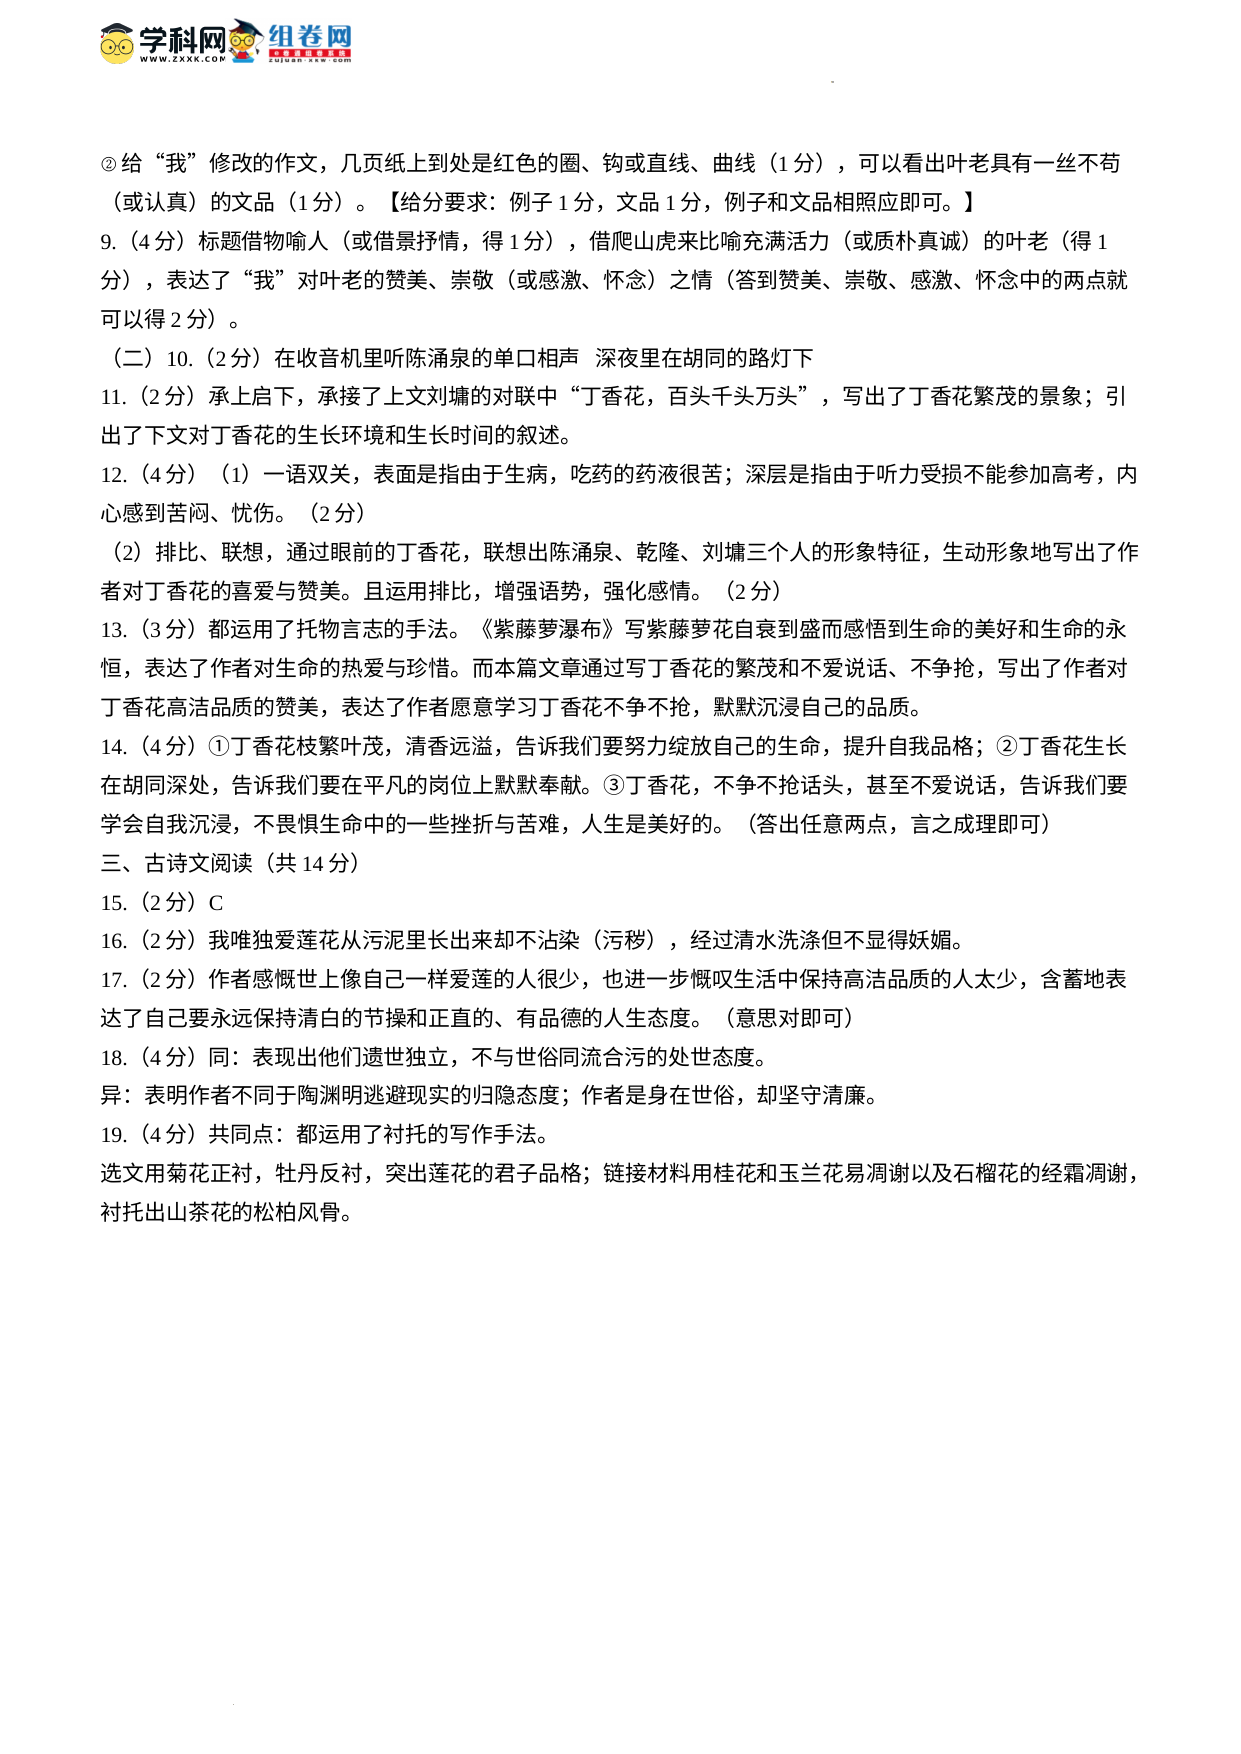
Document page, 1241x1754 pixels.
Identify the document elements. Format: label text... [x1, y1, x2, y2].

picture [100, 18, 352, 64]
text 13.（3分）都运用了托物言志的手法。《紫藤萝瀑布》写紫藤萝花自衰到盛而感悟到生命的美好和生命的永恒，表达了作者对生命的热爱与珍惜。而本篇文章通过写丁香花的繁茂和不爱说话、不争抢，写出了作者对丁香花高洁品质的赞美，表达了作者愿意学习丁香花不争不抢，默默沉浸自己的品质。 [100, 612, 1140, 722]
text 18.（4分）同：表现出他们遗世独立，不与世俗同流合污的处世态度。 [100, 1039, 1140, 1072]
text 17.（2分）作者感慨世上像自己一样爱莲的人很少，也进一步慨叹生活中保持高洁品质的人太少，含蓄地表达了自己要永远保持清白的节操和正直的、有品德的人生态度。（意思对即可） [100, 962, 1140, 1033]
text 11.（2分）承上启下，承接了上文刘墉的对联中“丁香花，百头千头万头”，写出了丁香花繁茂的景象；引出了下文对丁香花的生长环境和生长时间的叙述。 [100, 379, 1140, 450]
text 15.（2分）C [100, 884, 1140, 917]
text 异：表明作者不同于陶渊明逃避现实的归隐态度；作者是身在世俗，却坚守清廉。 [100, 1078, 1140, 1111]
text 14.（4分）①丁香花枝繁叶茂，清香远溢，告诉我们要努力绽放自己的生命，提升自我品格；②丁香花生长在胡同深处，告诉我们要在平凡的岗位上默默奉献。③丁香花，不争不抢话头，甚至不爱说话，告诉我们要学会自我沉浸，不畏惧生命中的一些挫折与苦难，人生是美好的。（答出任意两点，言之成理即可） [100, 729, 1140, 839]
text （2）排比、联想，通过眼前的丁香花，联想出陈涌泉、乾隆、刘墉三个人的形象特征，生动形象地写出了作者对丁香花的喜爱与赞美。且运用排比，增强语势，强化感情。（2分） [100, 534, 1140, 606]
text （二）10.（2分）在收音机里听陈涌泉的单口相声 深夜里在胡同的路灯下 [100, 340, 1140, 373]
text ②给“我”修改的作文，几页纸上到处是红色的圈、钩或直线、曲线（1分），可以看出叶老具有一丝不苟（或认真）的文品（1分）。【给分要求：例子1分，文品1分，例子和文品相照应即可。】 [100, 146, 1140, 217]
text 19.（4分）共同点：都运用了衬托的写作手法。 [100, 1117, 1140, 1149]
text 12.（4分）（1）一语双关，表面是指由于生病，吃药的药液很苦；深层是指由于听力受损不能参加高考，内心感到苦闷、忧伤。（2分） [100, 457, 1140, 528]
text 选文用菊花正衬，牡丹反衬，突出莲花的君子品格；链接材料用桂花和玉兰花易凋谢以及石榴花的经霜凋谢，衬托出山茶花的松柏风骨。 [100, 1156, 1140, 1227]
text 三、古诗文阅读（共14分） [100, 845, 1140, 878]
text 9.（4分）标题借物喻人（或借景抒情，得1分），借爬山虎来比喻充满活力（或质朴真诚）的叶老（得1分），表达了“我”对叶老的赞美、崇敬（或感激、怀念）之情（答到赞美、崇敬、感激、怀念中的两点就可以得2分）。 [100, 223, 1140, 334]
text 16.（2分）我唯独爱莲花从污泥里长出来却不沾染（污秽），经过清水洗涤但不显得妖媚。 [100, 923, 1140, 955]
